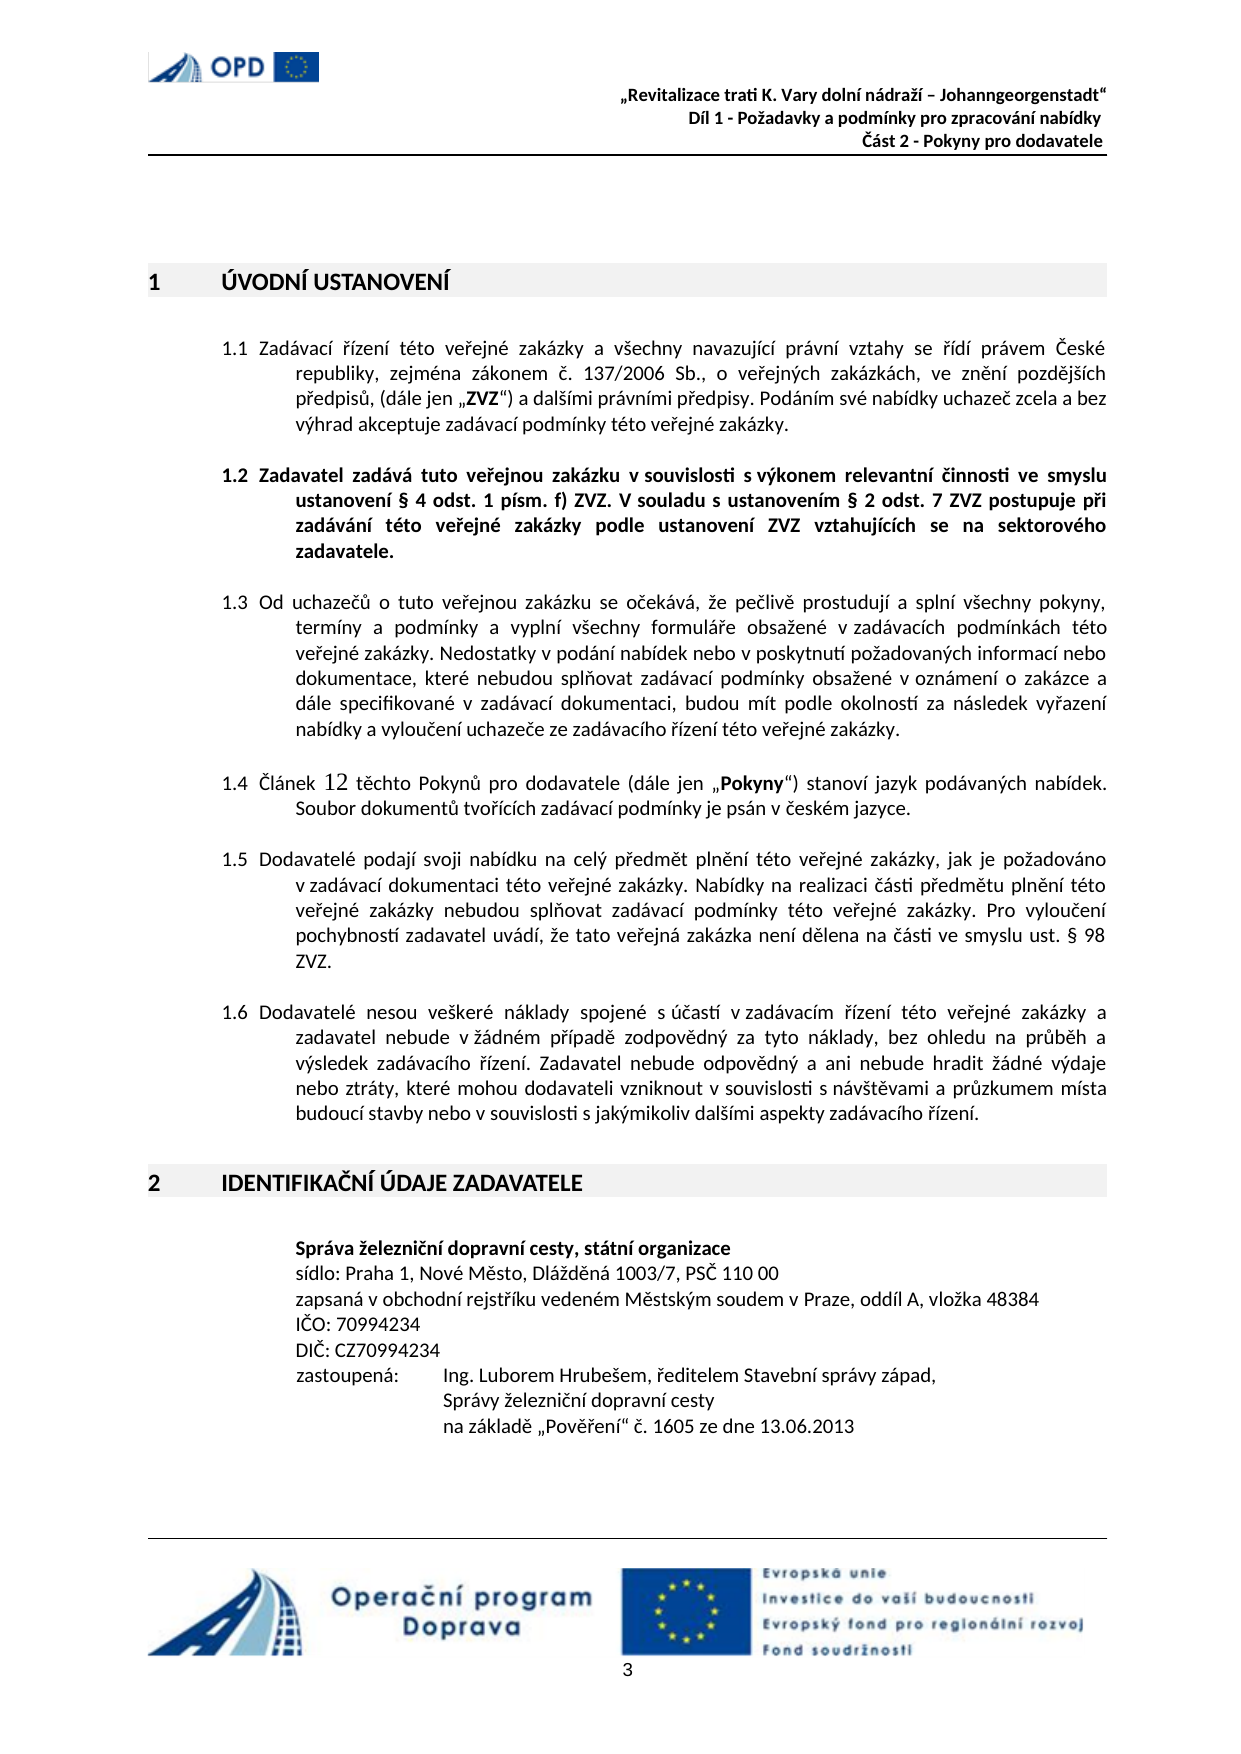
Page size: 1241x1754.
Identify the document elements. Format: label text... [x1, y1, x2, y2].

list Dodavatelé nesou veškeré náklady spojené s účastí v zadávacím řízení této veřejné zakázky a zadavatel nebude v žádném případě zodpovědný za tyto náklady, bez ohledu na průběh a výsledek zadávacího řízení. Zadavatel nebude odpovědný a ani nebude hradit žádné výdaje nebo ztráty, které mohou dodavateli vzniknout v souvislosti s návštěvami a průzkumem místa budoucí stavby nebo v souvislosti s jakýmikoliv dalšími aspekty zadávacího řízení. [221, 999, 1107, 1126]
list Dodavatelé podají svoji nabídku na celý předmět plnění této veřejné zakázky, jak je požadováno v zadávací dokumentaci této veřejné zakázky. Nabídky na realizaci části předmětu plnění této veřejné zakázky nebudou splňovat zadávací podmínky této veřejné zakázky. Pro vyloučení pochybností zadavatel uvádí, že tato veřejná zakázka není dělena na části ve smyslu ust. § 98 ZVZ. [221, 846, 1107, 973]
list Od uchazečů o tuto veřejnou zakázku se očekává, že pečlivě prostudují a splní všechny pokyny, termíny a podmínky a vyplní všechny formuláře obsažené v zadávacích podmínkách této veřejné zakázky. Nedostatky v podání nabídek nebo v poskytnutí požadovaných informací nebo dokumentace, které nebudou splňovat zadávací podmínky obsažené v oznámení o zakázce a dále specifikované v zadávací dokumentaci, budou mít podle okolností za následek vyřazení nabídky a vyloučení uchazeče ze zadávacího řízení této veřejné zakázky. [221, 589, 1107, 741]
picture [147, 52, 319, 84]
subtitle ÚVODNÍ USTANOVENÍ [148, 263, 1107, 297]
text sídlo: Praha 1, Nové Město, Dlážděná 1003/7, PSČ 110 00 [295, 1261, 1107, 1286]
text Správa železniční dopravní cesty, státní organizace [295, 1235, 1107, 1261]
text IČO: 70994234 [295, 1311, 1107, 1337]
list Zadávací řízení této veřejné zakázky a všechny navazující právní vztahy se řídí právem České republiky, zejména zákonem č. 137/2006 Sb., o veřejných zakázkách, ve znění pozdějších předpisů, (dále jen „ZVZ“) a dalšími právními předpisy. Podáním své nabídky uchazeč zcela a bez výhrad akceptuje zadávací podmínky této veřejné zakázky. [221, 335, 1107, 436]
text DIČ: CZ70994234 [295, 1337, 1107, 1362]
picture [147, 1568, 1085, 1659]
list Článek 12 těchto Pokynů pro dodavatele (dále jen „Pokyny“) stanoví jazyk podávaných nabídek. Soubor dokumentů tvořících zadávací podmínky je psán v českém jazyce. [221, 767, 1107, 821]
text na základě „Pověření“ č. 1605 ze dne 13.06.2013 [443, 1413, 1107, 1438]
text zapsaná v obchodní rejstříku vedeném Městským soudem v Praze, oddíl A, vložka 48384 [295, 1286, 1107, 1311]
list Zadavatel zadává tuto veřejnou zakázku v souvislosti s výkonem relevantní činnosti ve smyslu ustanovení § 4 odst. 1 písm. f) ZVZ. V souladu s ustanovením § 2 odst. 7 ZVZ postupuje při zadávání této veřejné zakázky podle ustanovení ZVZ vztahujících se na sektorového zadavatele. [221, 462, 1107, 563]
text zastoupená: Ing. Luborem Hrubešem, ředitelem Stavební správy západ, [296, 1362, 1107, 1388]
text Správy železniční dopravní cesty [296, 1388, 1107, 1413]
subtitle IDENTIFIKAČNÍ ÚDAJE ZADAVATELE [148, 1164, 1107, 1197]
